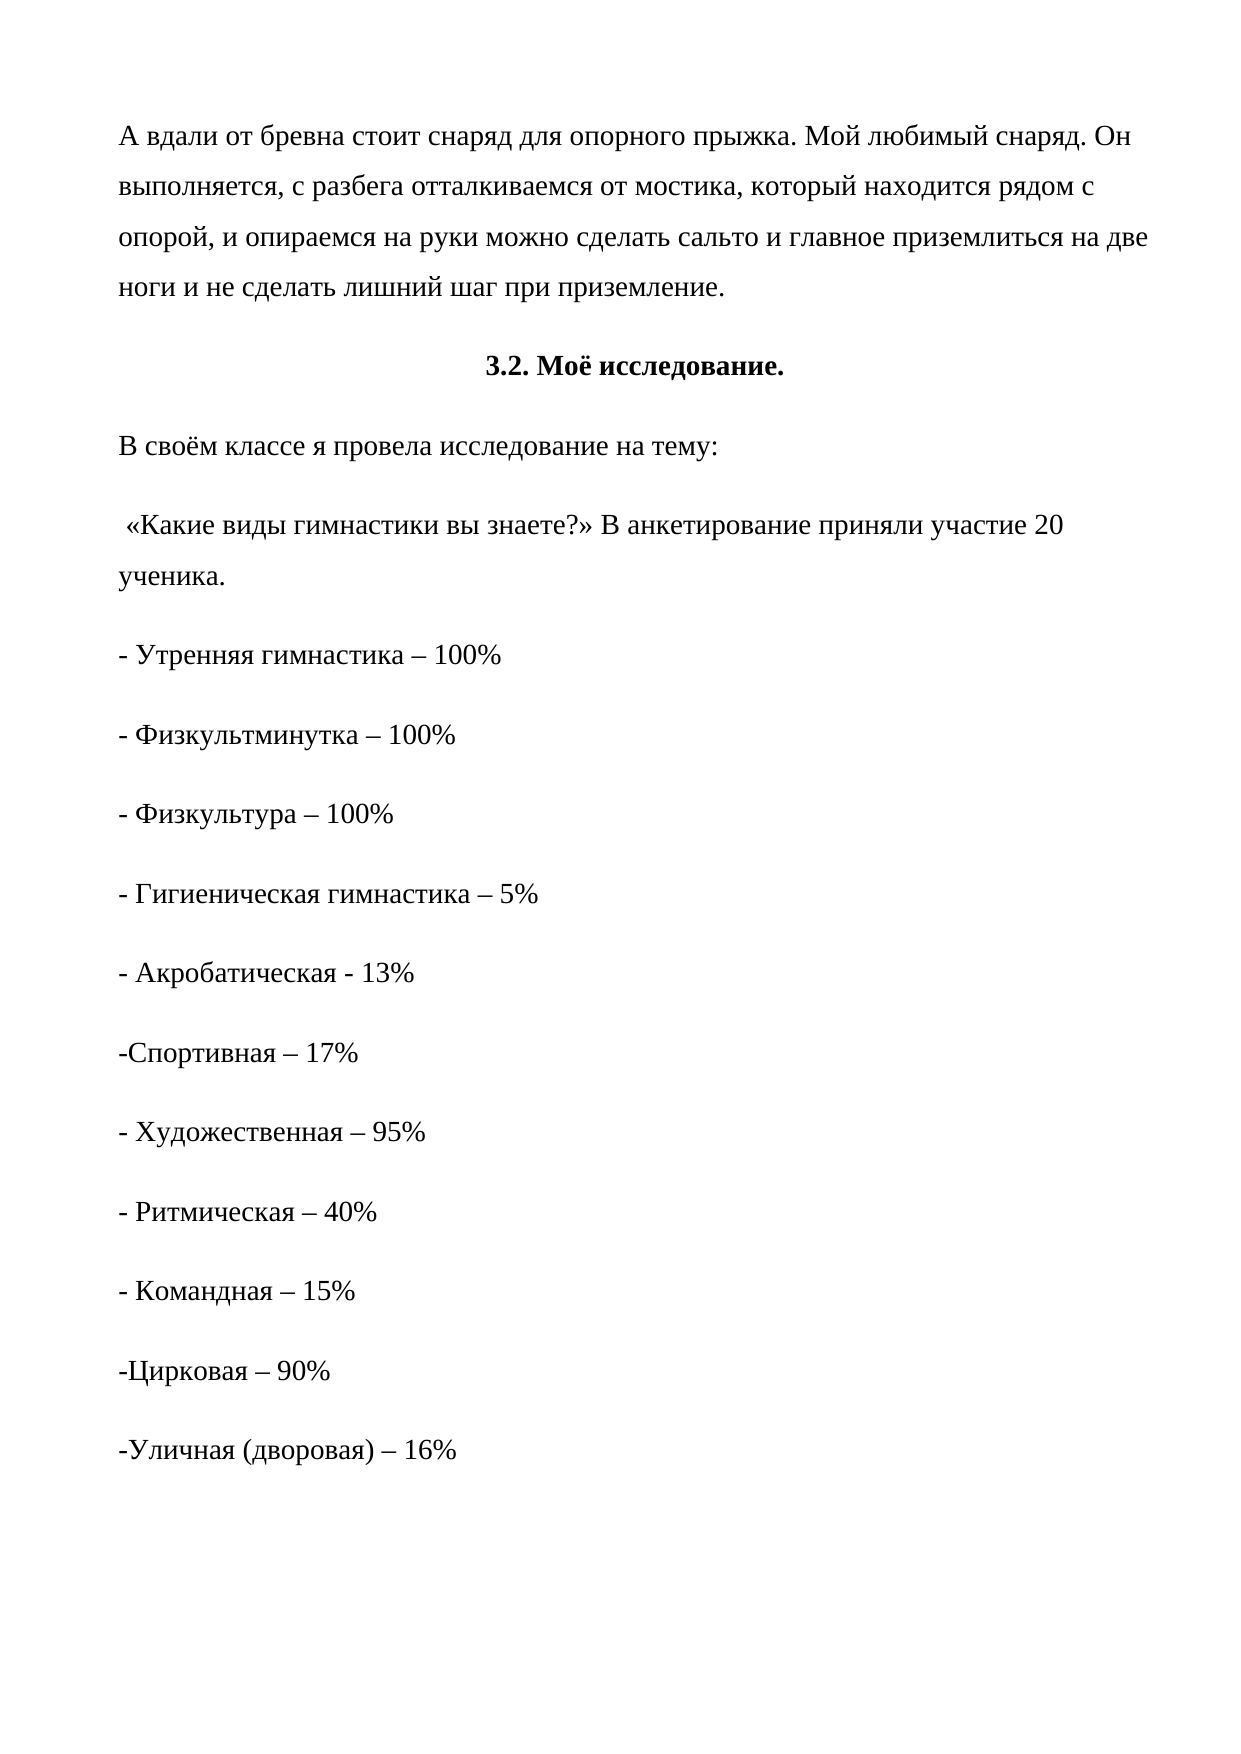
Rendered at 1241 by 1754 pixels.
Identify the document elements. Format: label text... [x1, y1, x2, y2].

text «Какие виды гимнастики вы знаете?» В анкетирование приняли участие 20 ученика. [118, 507, 1152, 591]
text 3.2. Моё исследование. [118, 348, 1152, 382]
text -Спортивная – 17% [118, 1035, 1152, 1068]
text - Командная – 15% [118, 1273, 1152, 1307]
text - Гигиеническая гимнастика – 5% [118, 876, 1152, 909]
text - Утренняя гимнастика – 100% [118, 637, 1152, 671]
text В своём классе я провела исследование на тему: [118, 428, 1152, 462]
text -Уличная (дворовая) – 16% [118, 1432, 1152, 1466]
text А вдали от бревна стоит снаряд для опорного прыжка. Мой любимый снаряд. Он выполняется, с разбега отталкиваемся от мостика, который находится рядом с опорой, и опираемся на руки можно сделать сальто и главное приземлиться на две ноги и не сделать лишний шаг при приземление. [118, 118, 1152, 303]
text - Физкультура – 100% [118, 796, 1152, 830]
text -Цирковая – 90% [118, 1353, 1152, 1386]
text - Акробатическая - 13% [118, 955, 1152, 989]
text - Физкультминутка – 100% [118, 717, 1152, 750]
text - Ритмическая – 40% [118, 1194, 1152, 1227]
text - Художественная – 95% [118, 1114, 1152, 1148]
